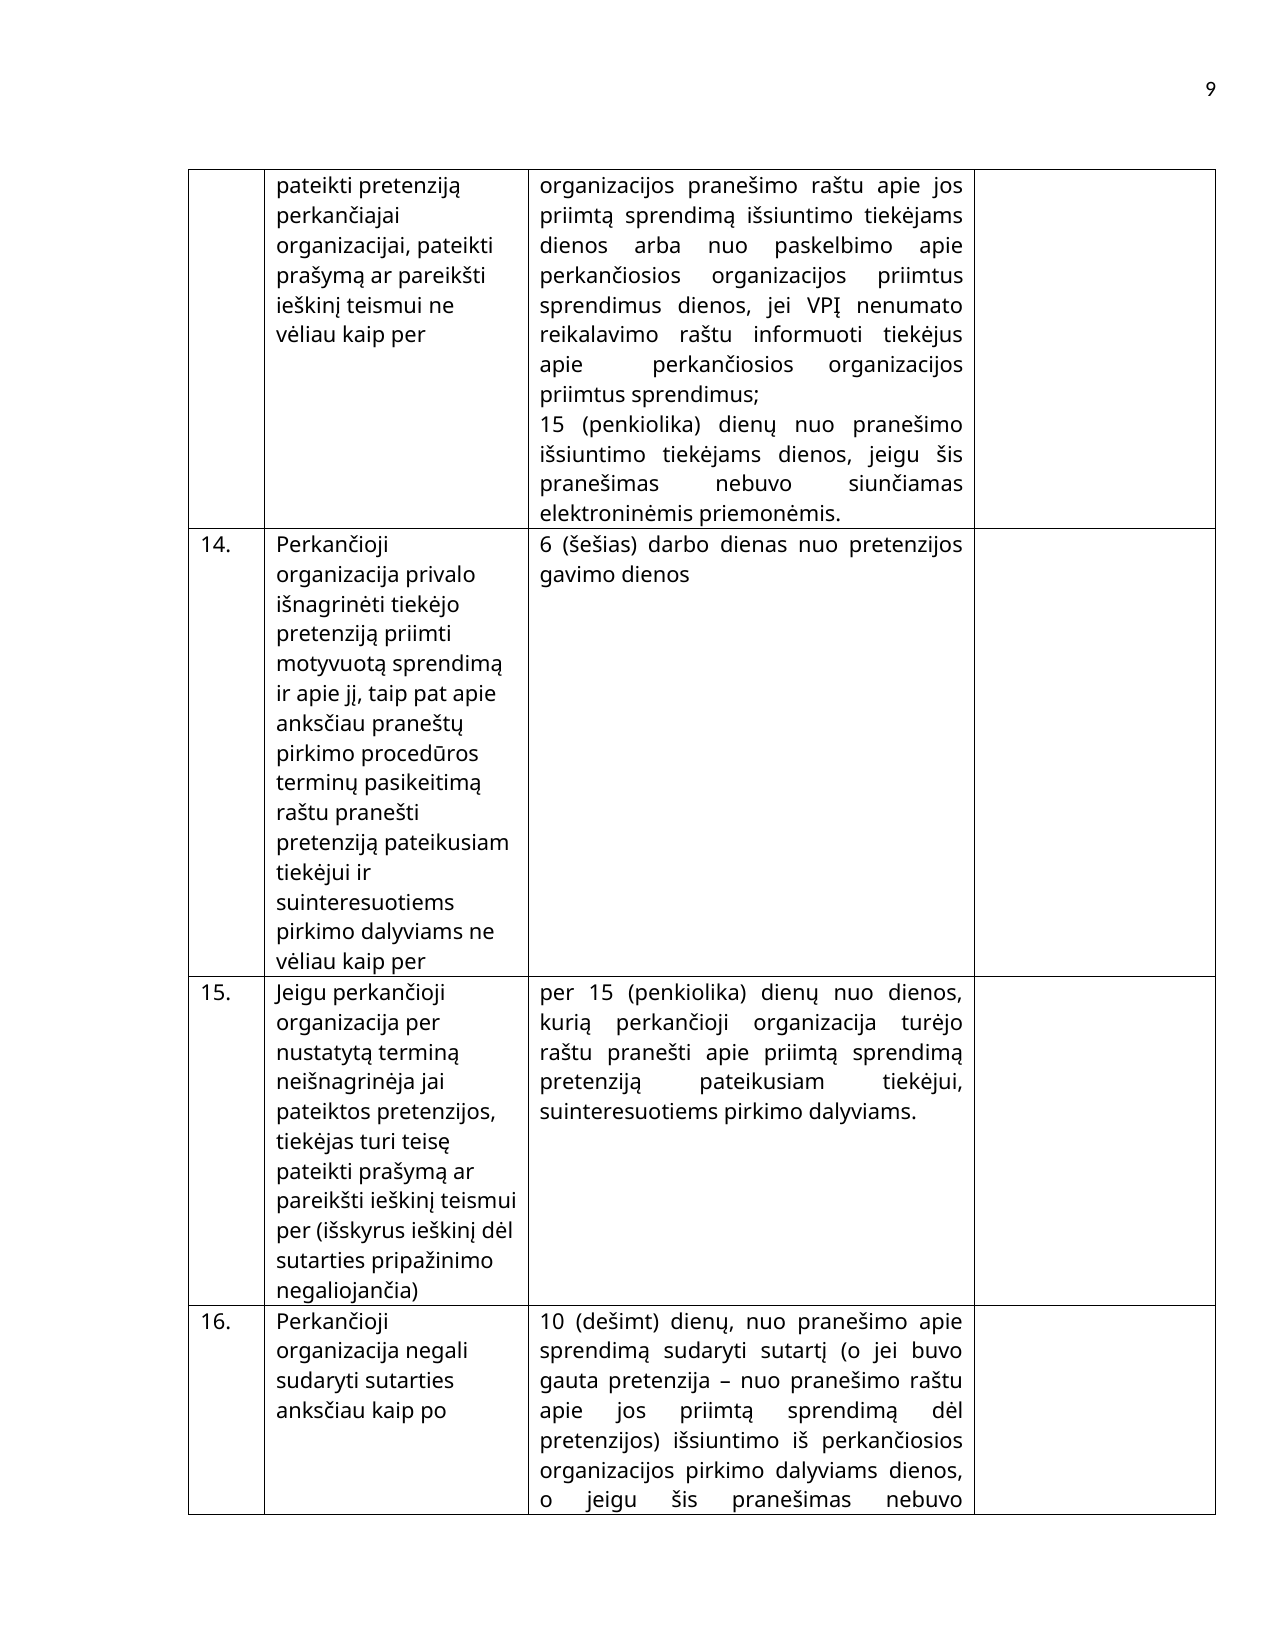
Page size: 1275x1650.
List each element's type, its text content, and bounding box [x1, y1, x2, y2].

table_cell Jeigu perkančioji organizacija per nustatytą terminą neišnagrinėja jai pateiktos pretenzijos, tiekėjas turi teisę pateikti prašymą ar pareikšti ieškinį teismui per (išskyrus ieškinį dėl sutarties pripažinimo negaliojančia) [265, 977, 528, 1304]
table_cell [975, 977, 1215, 1304]
table_cell [975, 170, 1215, 528]
table_cell [189, 529, 264, 976]
table_cell [189, 977, 264, 1304]
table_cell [265, 1306, 528, 1514]
table_cell per 15 (penkiolika) dienų nuo dienos, kurią perkančioji organizacija turėjo raštu pranešti apie priimtą sprendimą pretenziją pateikusiam tiekėjui, suinteresuotiems pirkimo dalyviams. [529, 977, 974, 1304]
table_cell [189, 170, 264, 528]
table_cell Tiekėjas turi teisę pateikti pretenziją perkančiajai organizacijai, pateikti prašymą ar pareikšti ieškinį teismui ne vėliau kaip per [265, 170, 528, 528]
table_cell Perkančioji organizacija privalo išnagrinėti tiekėjo pretenziją priimti motyvuotą sprendimą ir apie jį, taip pat apie anksčiau praneštų pirkimo procedūros terminų pasikeitimą raštu pranešti pretenziją pateikusiam tiekėjui ir suinteresuotiems pirkimo dalyviams ne vėliau kaip per [265, 529, 528, 976]
table_cell [189, 1306, 264, 1514]
table_cell [975, 529, 1215, 976]
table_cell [529, 1306, 974, 1514]
table_cell [975, 1306, 1215, 1514]
table_cell 6 (šešias) darbo dienas nuo pretenzijos gavimo dienos [529, 529, 974, 976]
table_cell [529, 170, 974, 528]
